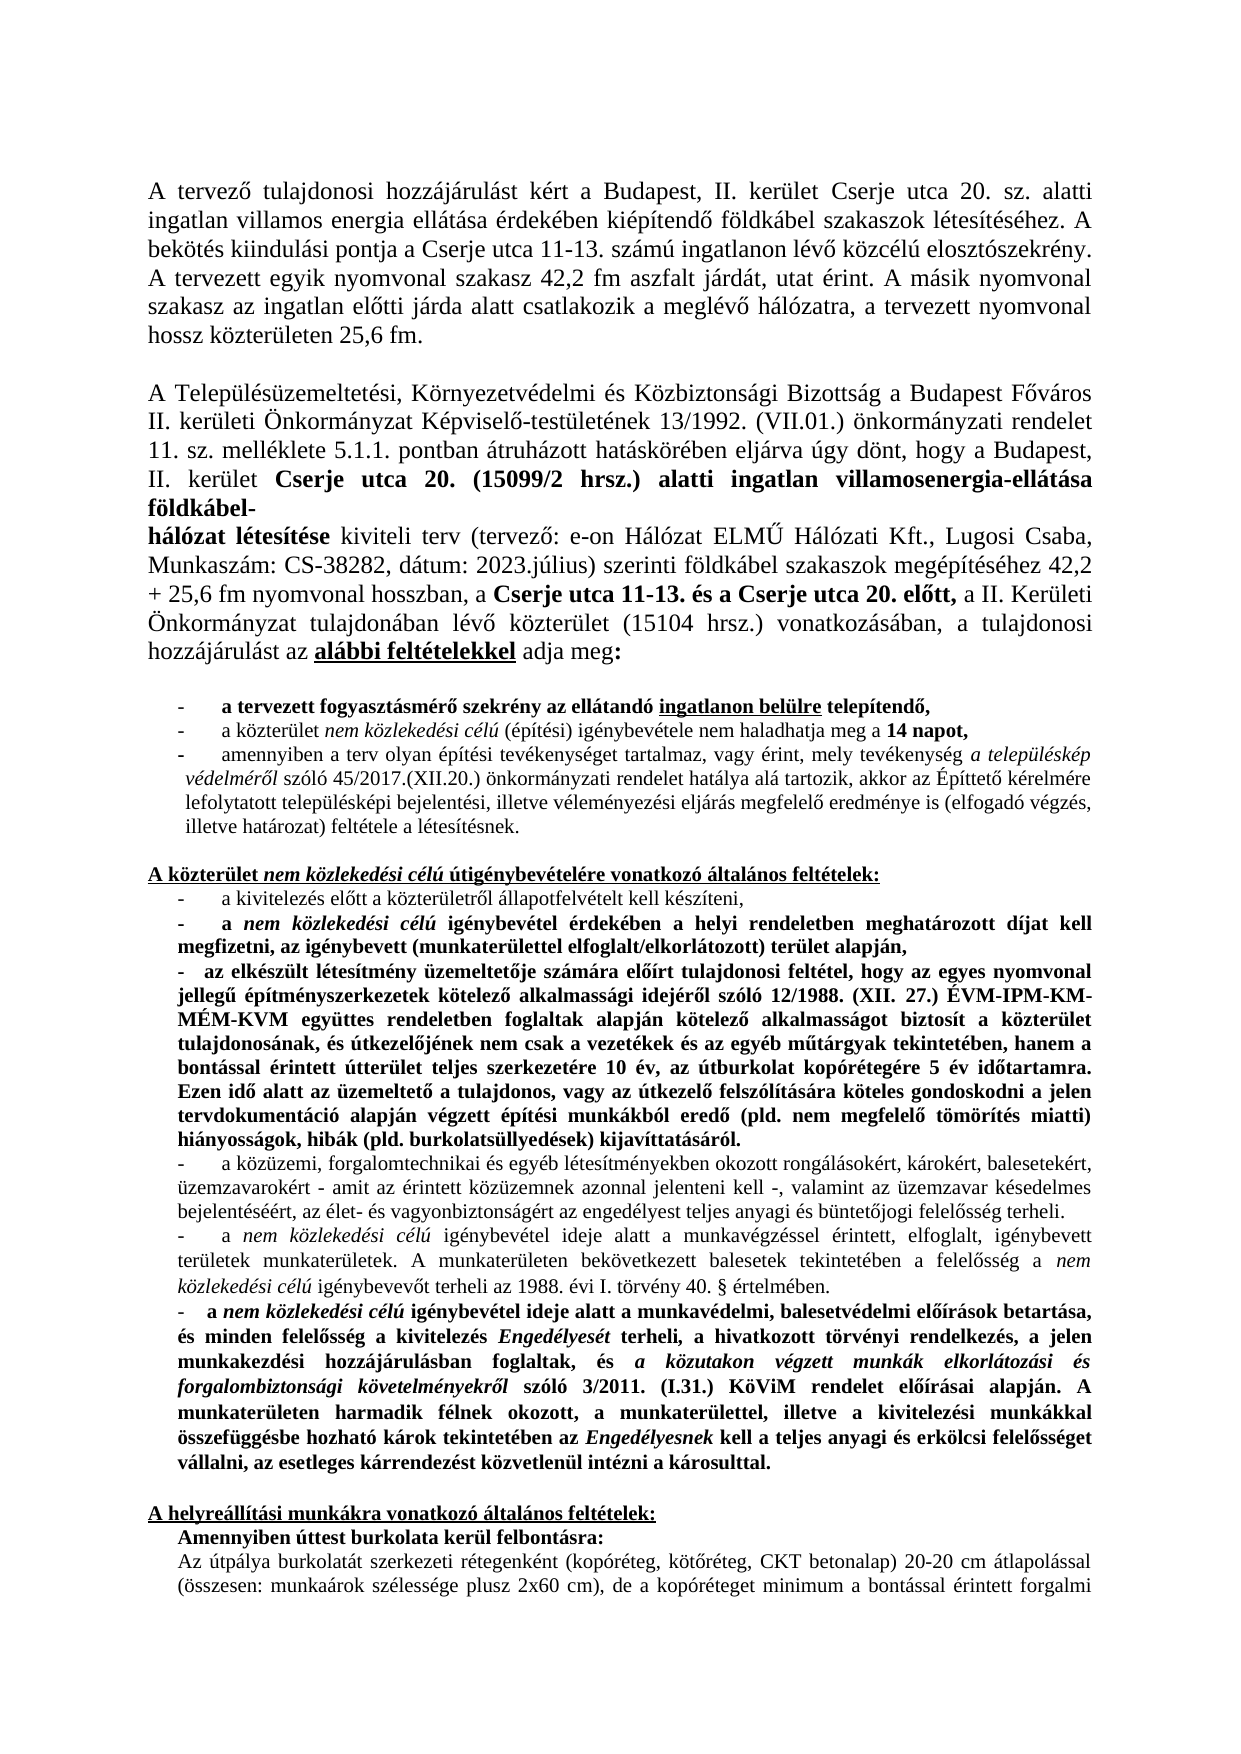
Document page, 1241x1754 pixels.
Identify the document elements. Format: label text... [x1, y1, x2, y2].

list a közterület nem közlekedési célú (építési) igénybevétele nem haladhatja meg a 14 napot, [177, 718, 1093, 742]
text A helyreállítási munkákra vonatkozó általános feltételek: [148, 1501, 1093, 1524]
list amennyiben a terv olyan építési tevékenységet tartalmaz, vagy érint, mely tevékenység a településkép védelméről szóló 45/2017.(XII.20.) önkormányzati rendelet hatálya alá tartozik, akkor az Építtető kérelmére lefolytatott településképi bejelentési, illetve véleményezési eljárás megfelelő eredménye is (elfogadó végzés, illetve határozat) feltétele a létesítésnek. [177, 742, 1093, 838]
list a nem közlekedési célú igénybevétel érdekében a helyi rendeletben meghatározott díjat kell megfizetni, az igénybevett (munkaterülettel elfoglalt/elkorlátozott) terület alapján, [177, 910, 1093, 958]
text A közterület nem közlekedési célú útigénybevételére vonatkozó általános feltételek: [148, 862, 1093, 886]
text Amennyiben úttest burkolata kerül felbontásra: [177, 1524, 1093, 1549]
text A tervező tulajdonosi hozzájárulást kért a Budapest, II. kerület Cserje utca 20. sz. alatti ingatlan villamos energia ellátása érdekében kiépítendő földkábel szakaszok létesítéséhez. A bekötés kiindulási pontja a Cserje utca 11-13. számú ingatlanon lévő közcélú elosztószekrény. A tervezett egyik nyomvonal szakasz 42,2 fm aszfalt járdát, utat érint. A másik nyomvonal szakasz az ingatlan előtti járda alatt csatlakozik a meglévő hálózatra, a tervezett nyomvonal hossz közterületen 25,6 fm. [148, 176, 1093, 349]
list az elkészült létesítmény üzemeltetője számára előírt tulajdonosi feltétel, hogy az egyes nyomvonal jellegű építményszerkezetek kötelező alkalmassági idejéről szóló 12/1988. (XII. 27.) ÉVM-IPM-KM-MÉM-KVM együttes rendeletben foglaltak alapján kötelező alkalmasságot biztosít a közterület tulajdonosának, és útkezelőjének nem csak a vezetékek és az egyéb műtárgyak tekintetében, hanem a bontással érintett útterület teljes szerkezetére 10 év, az útburkolat kopórétegére 5 év időtartamra. Ezen idő alatt az üzemeltető a tulajdonos, vagy az útkezelő felszólítására köteles gondoskodni a jelen tervdokumentáció alapján végzett építési munkákból eredő (pld. nem megfelelő tömörítés miatti) hiányosságok, hibák (pld. burkolatsüllyedések) kijavíttatásáról. [177, 958, 1093, 1151]
list a kivitelezés előtt a közterületről állapotfelvételt kell készíteni, [177, 886, 1093, 910]
list a nem közlekedési célú igénybevétel ideje alatt a munkavégzéssel érintett, elfoglalt, igénybevett területek munkaterületek. A munkaterületen bekövetkezett balesetek tekintetében a felelősség a nem közlekedési célú igénybevevőt terheli az 1988. évi I. törvény 40. § értelmében. [177, 1223, 1093, 1298]
list a tervezett fogyasztásmérő szekrény az ellátandó ingatlanon belülre telepítendő, [177, 694, 1093, 718]
text hálózat létesítése kiviteli terv (tervező: e-on Hálózat ELMŰ Hálózati Kft., Lugosi Csaba, Munkaszám: CS-38282, dátum: 2023.július) szerinti földkábel szakaszok megépítéséhez 42,2 + 25,6 fm nyomvonal hosszban, a Cserje utca 11-13. és a Cserje utca 20. előtt, a II. Kerületi Önkormányzat tulajdonában lévő közterület (15104 hrsz.) vonatkozásában, a tulajdonosi hozzájárulást az alábbi feltételekkel adja meg: [148, 521, 1093, 665]
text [177, 1549, 1093, 1597]
list a közüzemi, forgalomtechnikai és egyéb létesítményekben okozott rongálásokért, károkért, balesetekért, üzemzavarokért - amit az érintett közüzemnek azonnal jelenteni kell -, valamint az üzemzavar késedelmes bejelentéséért, az élet- és vagyonbiztonságért az engedélyest teljes anyagi és büntetőjogi felelősség terheli. [177, 1151, 1093, 1223]
list a nem közlekedési célú igénybevétel ideje alatt a munkavédelmi, balesetvédelmi előírások betartása, és minden felelősség a kivitelezés Engedélyesét terheli, a hivatkozott törvényi rendelkezés, a jelen munkakezdési hozzájárulásban foglaltak, és a közutakon végzett munkák elkorlátozási és forgalombiztonsági követelményekről szóló 3/2011. (I.31.) KöViM rendelet előírásai alapján. A munkaterületen harmadik félnek okozott, a munkaterülettel, illetve a kivitelezési munkákkal összefüggésbe hozható károk tekintetében az Engedélyesnek kell a teljes anyagi és erkölcsi felelősséget vállalni, az esetleges kárrendezést közvetlenül intézni a károsulttal. [177, 1299, 1093, 1474]
text A Településüzemeltetési, Környezetvédelmi és Közbiztonsági Bizottság a Budapest Főváros II. kerületi Önkormányzat Képviselő-testületének 13/1992. (VII.01.) önkormányzati rendelet 11. sz. melléklete 5.1.1. pontban átruházott hatáskörében eljárva úgy dönt, hogy a Budapest, II. kerület Cserje utca 20. (15099/2 hrsz.) alatti ingatlan villamosenergia-ellátása földkábel- [148, 378, 1093, 521]
